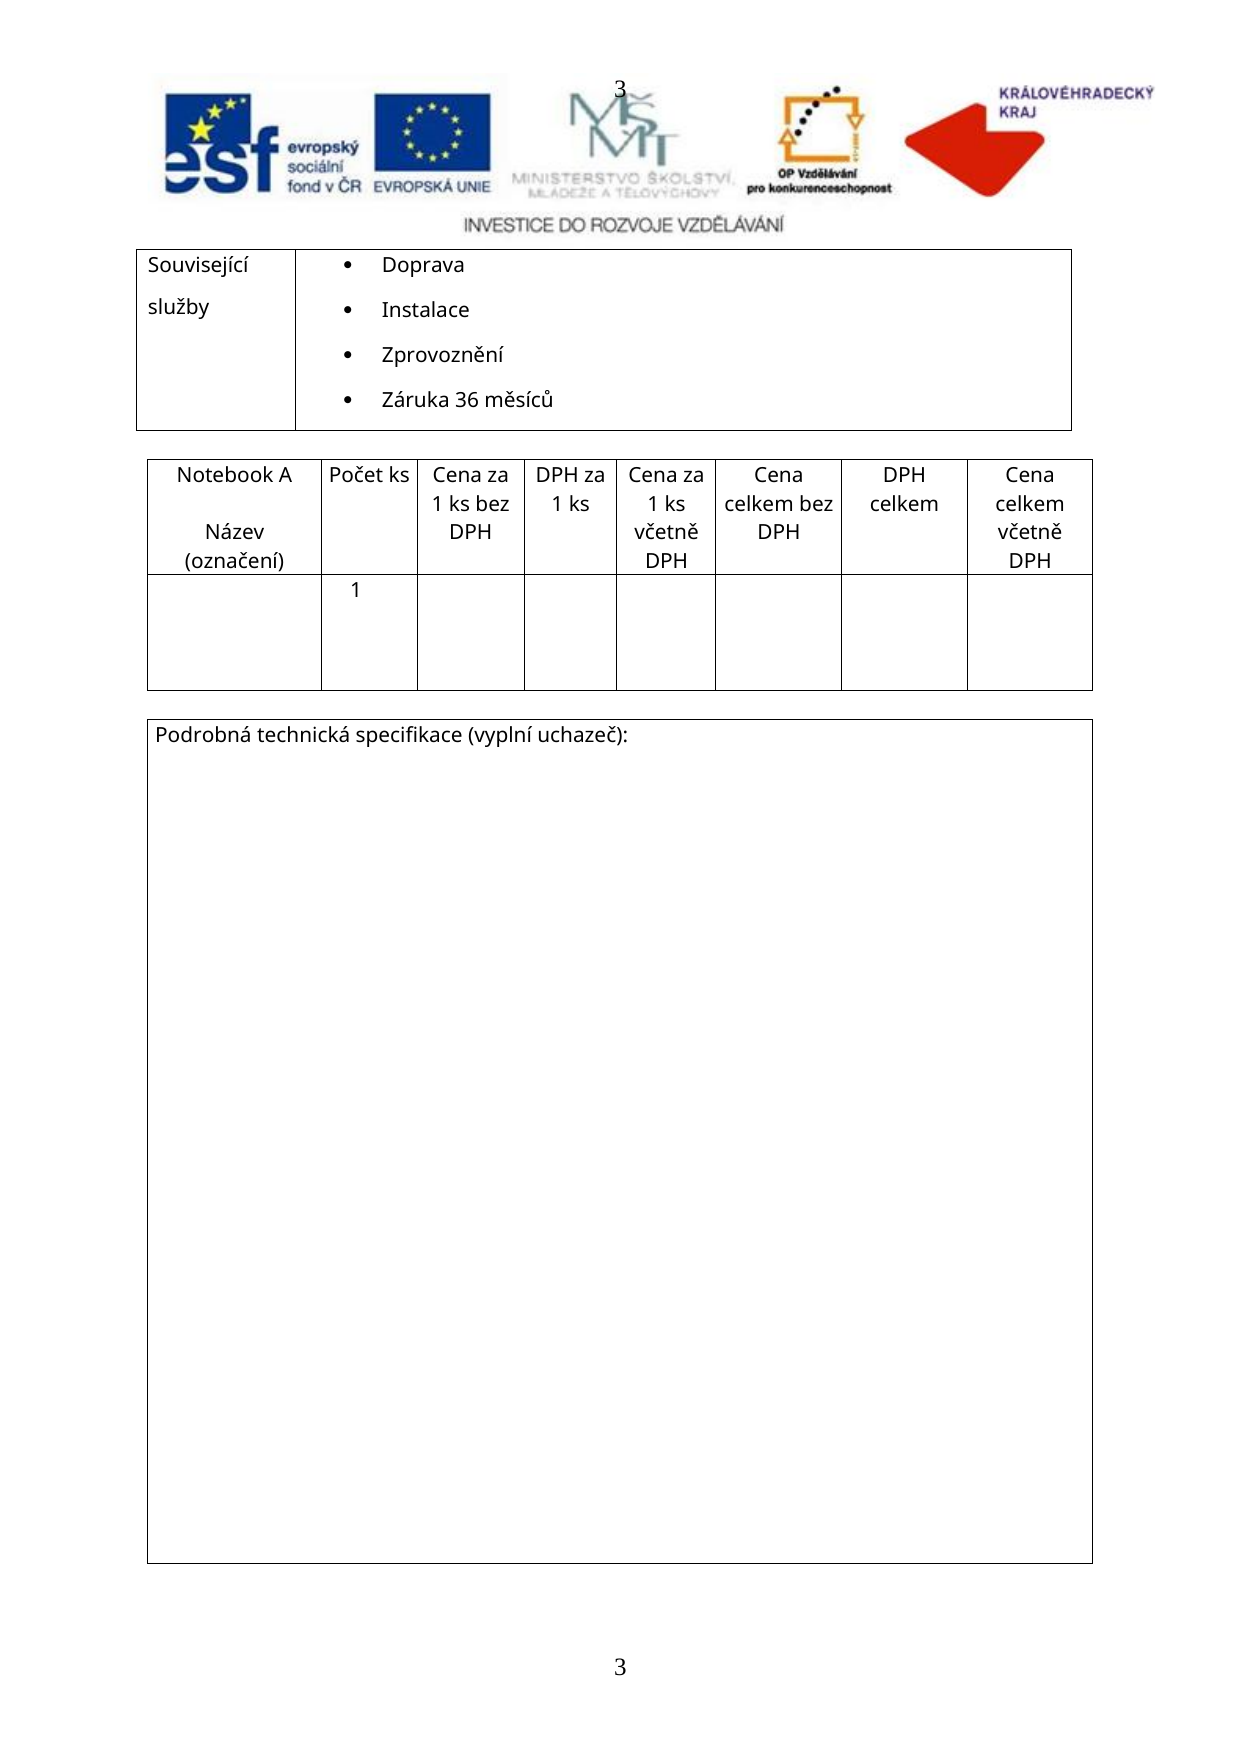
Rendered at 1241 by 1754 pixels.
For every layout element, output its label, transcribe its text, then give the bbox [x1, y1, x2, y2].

table_header Související služby [137, 250, 295, 429]
table_header Cena za 1 ks bez DPH [418, 460, 524, 574]
table_cell 1 [322, 575, 417, 690]
table_cell [148, 575, 321, 690]
table_header Cena za 1 ks včetně DPH [617, 460, 715, 574]
table_header DPH celkem [842, 460, 967, 574]
picture [147, 73, 1156, 249]
table_cell [617, 575, 715, 690]
table_header DPH za 1 ks [525, 460, 616, 574]
table_cell [842, 575, 967, 690]
table_header Cena celkem bez DPH [716, 460, 841, 574]
table_cell [525, 575, 616, 690]
table_header Cena celkem včetně DPH [968, 460, 1092, 574]
table_cell [418, 575, 524, 690]
table_header Počet ks [322, 460, 417, 574]
table_cell [968, 575, 1092, 690]
table_header Doprava Instalace Zprovoznění Záruka 36 měsíců [296, 250, 1071, 429]
table_header Podrobná technická specifikace (vyplní uchazeč): [148, 720, 1092, 1563]
table_cell [716, 575, 841, 690]
table_header Notebook A Název (označení) [148, 460, 321, 574]
